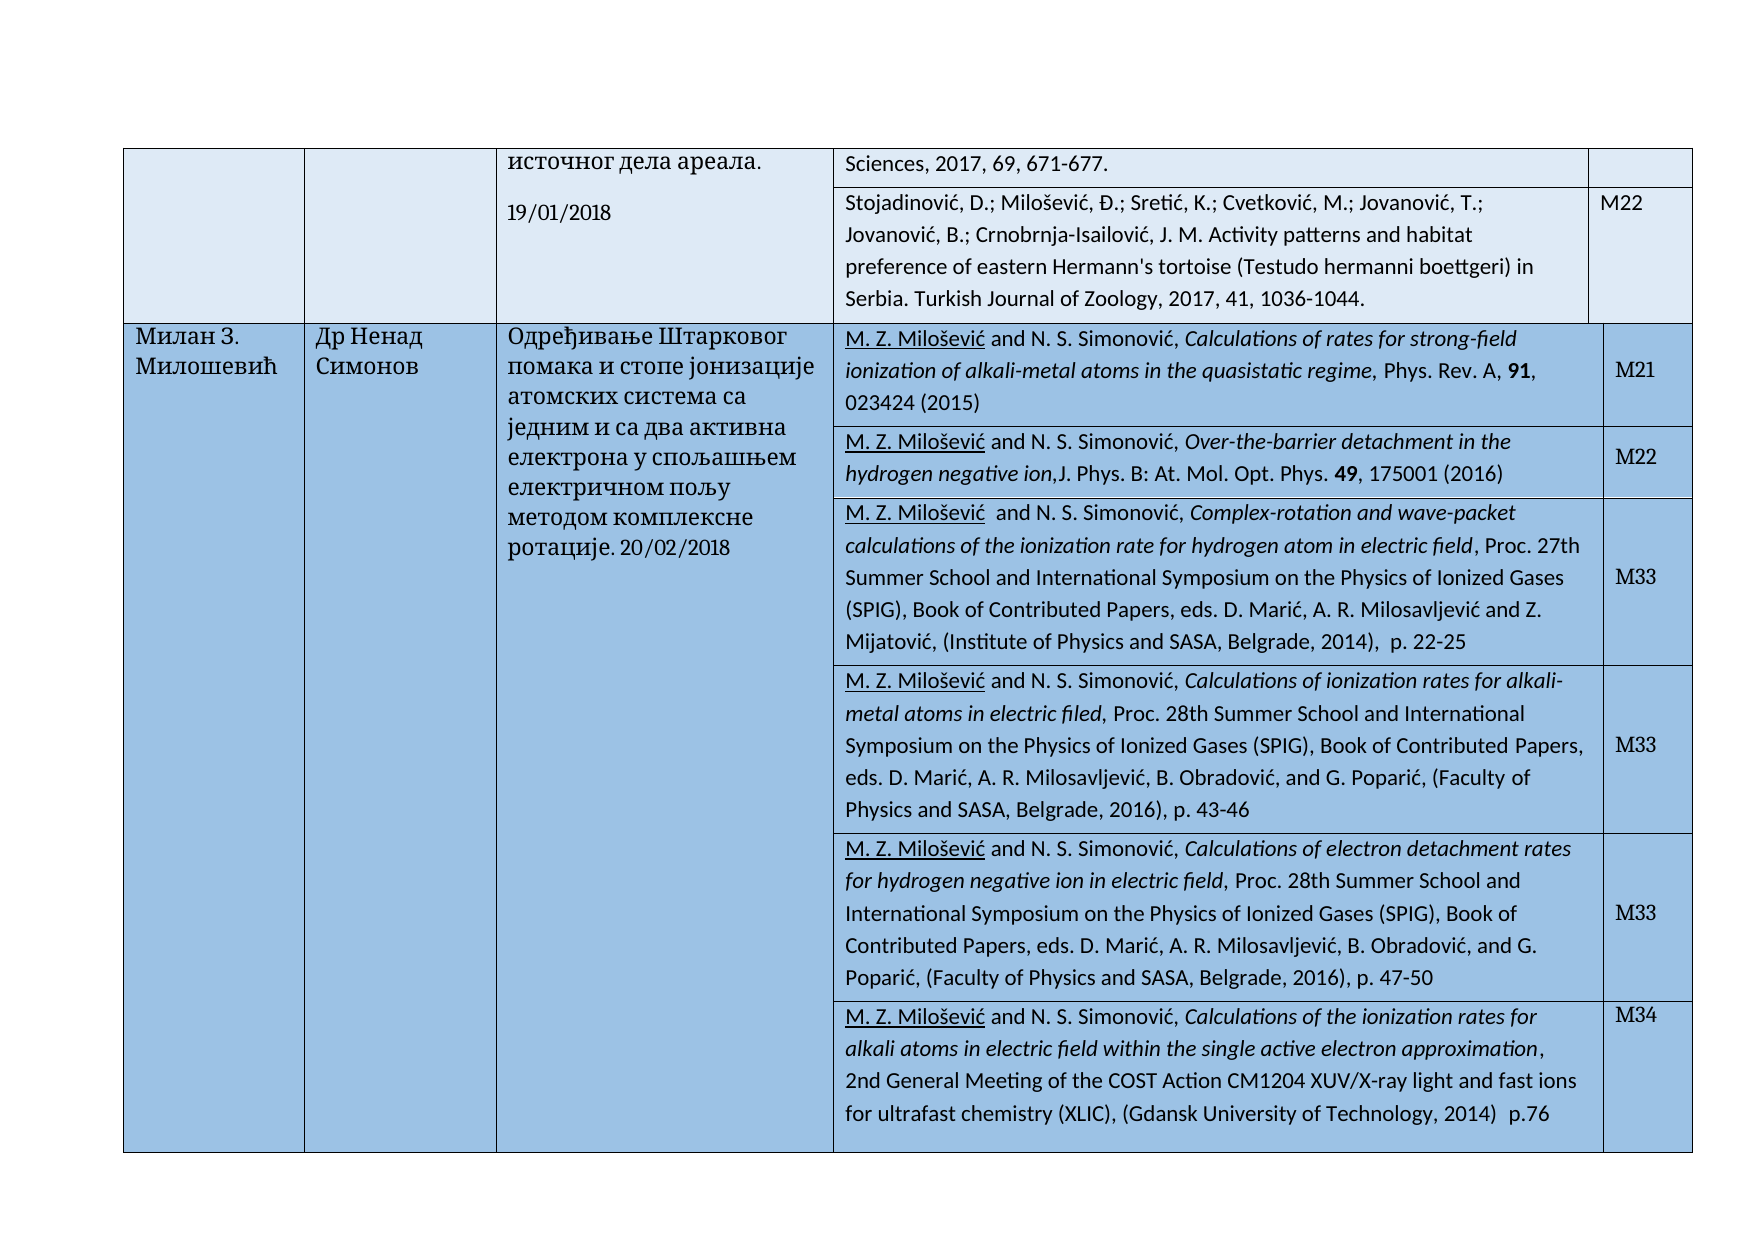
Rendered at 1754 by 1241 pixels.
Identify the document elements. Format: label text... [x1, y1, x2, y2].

table_cell M22 [1604, 427, 1692, 497]
table_cell M34 [1604, 1002, 1692, 1152]
table_cell Др Ненад Симонов [305, 324, 496, 1152]
table_cell Одређивање Штарковог помака и стопе јонизације атомских система са једним и са два активна електрона у спољашњем електричном пољу методом комплексне ротације. 20/02/2018 [497, 324, 833, 1152]
table_cell M. Z. Milošević and N. S. Simonović, Calculations of electron detachment rates for hydrogen negative ion in electric field, Proc. 28th Summer School and International Symposium on the Physics of Ionized Gases (SPIG), Book of Contributed Papers, eds. D. Marić, A. R. Milosavljević, B. Obradović, and G. Poparić, (Faculty of Physics and SASA, Belgrade, 2016), p. 47-50 [834, 834, 1603, 1001]
table_cell M. Z. Milošević and N. S. Simonović, Calculations of the ionization rates for alkali atoms in electric field within the single active electron approximation, 2nd General Meeting of the COST Action CM1204 XUV/X-ray light and fast ions for ultrafast chemistry (XLIC), (Gdansk University of Technology, 2014) p.76 [834, 1002, 1603, 1152]
table_cell M. Z. Milošević and N. S. Simonović, Calculations of ionization rates for alkali-metal atoms in electric filed, Proc. 28th Summer School and International Symposium on the Physics of Ionized Gases (SPIG), Book of Contributed Papers, eds. D. Marić, A. R. Milosavljević, B. Obradović, and G. Poparić, (Faculty of Physics and SASA, Belgrade, 2016), p. 43-46 [834, 666, 1603, 833]
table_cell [834, 149, 1588, 187]
table_cell M33 [1604, 834, 1692, 1001]
table_cell M22 [1589, 188, 1692, 323]
table_cell M. Z. Milošević and N. S. Simonović, Calculations of rates for strong-field ionization of alkali-metal atoms in the quasistatic regime, Phys. Rev. A, 91, 023424 (2015) [834, 324, 1603, 426]
table_cell M. Z. Milošević and N. S. Simonović, Over-the-barrier detachment in the hydrogen negative ion,J. Phys. B: At. Mol. Opt. Phys. 49, 175001 (2016) [834, 427, 1603, 497]
table_cell M. Z. Milošević and N. S. Simonović, Complex-rotation and wave-packet calculations of the ionization rate for hydrogen atom in electric field, Proc. 27th Summer School and International Symposium on the Physics of Ionized Gases (SPIG), Book of Contributed Papers, eds. D. Marić, A. R. Milosavljević and Z. Mijatović, (Institute of Physics and SASA, Belgrade, 2014), p. 22-25 [834, 499, 1603, 665]
table_cell M33 [1604, 666, 1692, 833]
table_cell Stojadinović, D.; Milošević, Đ.; Sretić, K.; Cvetković, M.; Jovanović, T.; Jovanović, B.; Crnobrnja-Isailović, J. M. Activity patterns and habitat preference of eastern Hermann's tortoise (Testudo hermanni boettgeri) in Serbia. Turkish Journal of Zoology, 2017, 41, 1036-1044. [834, 188, 1588, 323]
table_cell M33 [1604, 499, 1692, 665]
table_cell M21 [1604, 324, 1692, 426]
table_cell Милан З. Милошевић [124, 324, 304, 1152]
table_cell M23 [1589, 149, 1692, 187]
